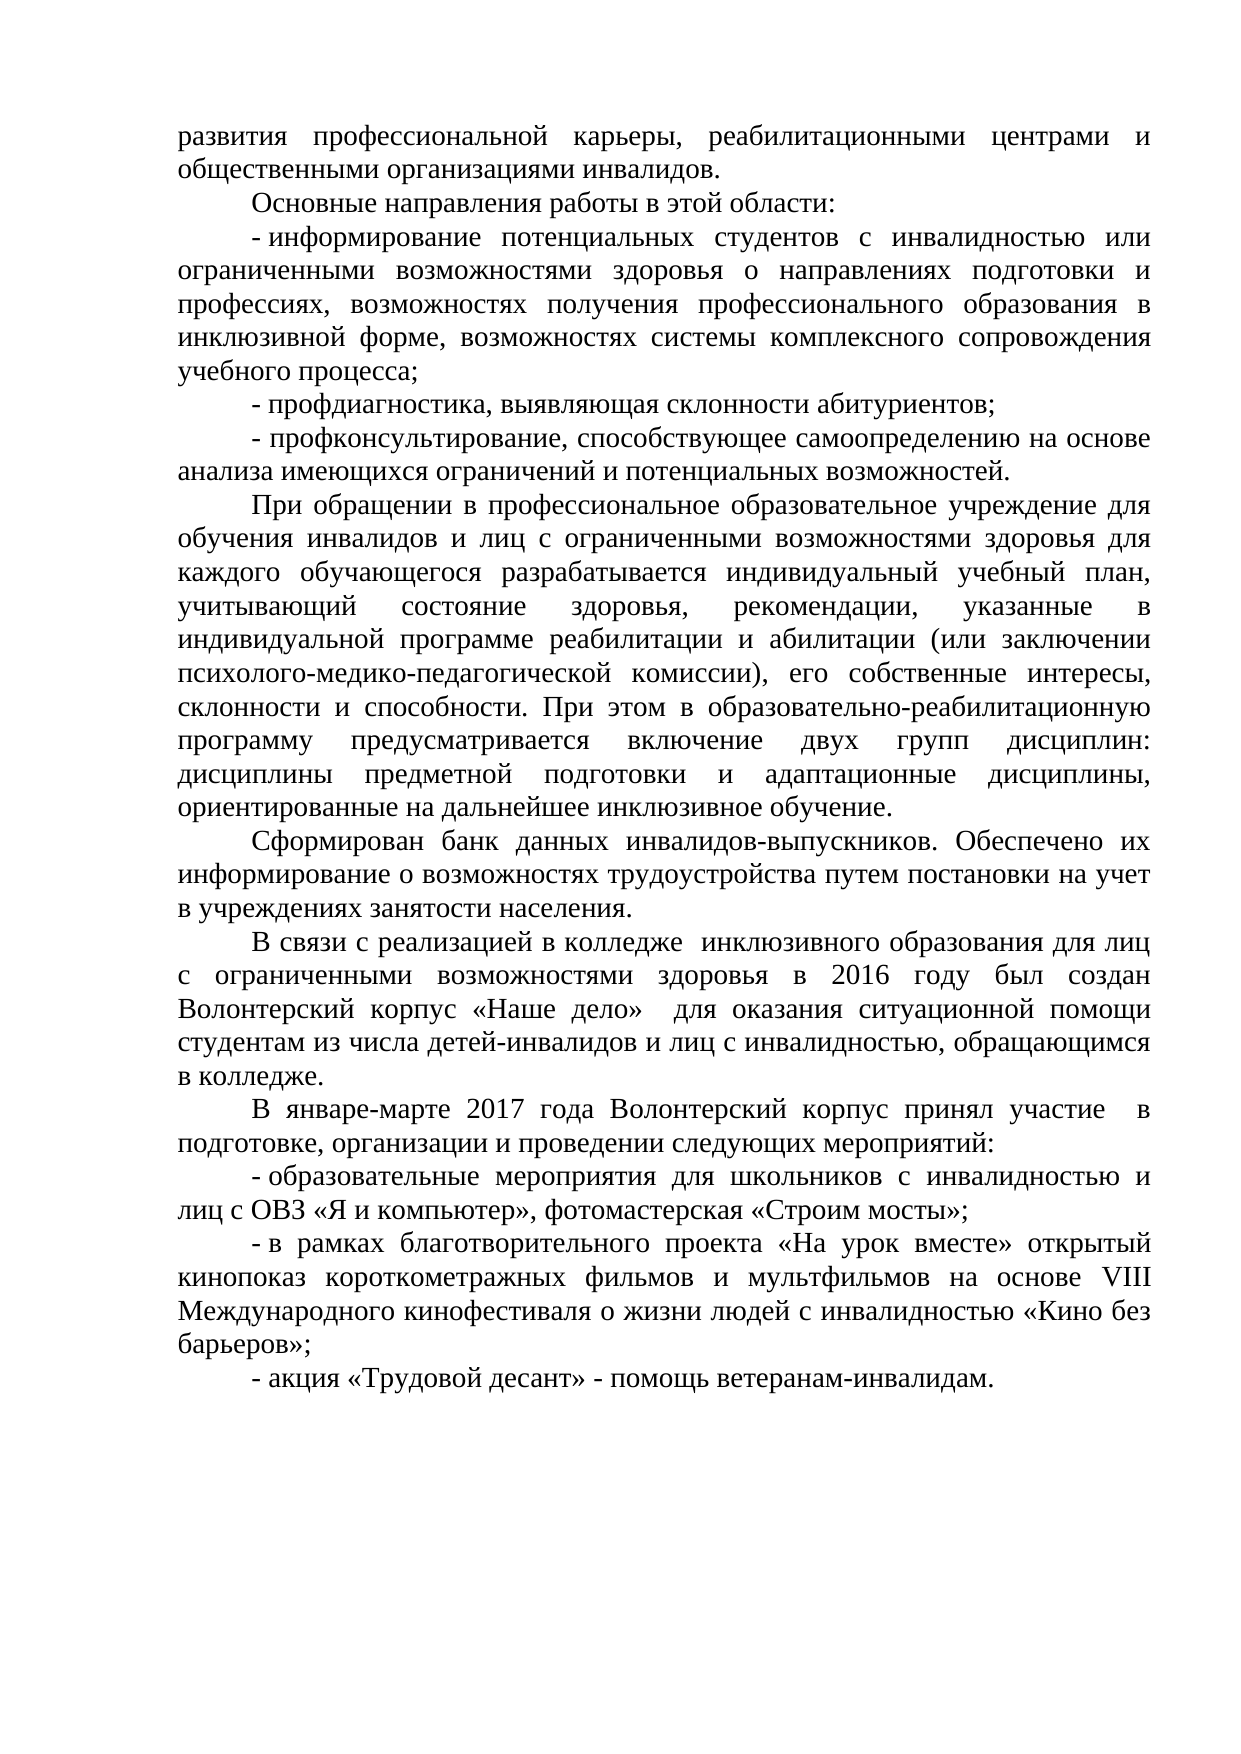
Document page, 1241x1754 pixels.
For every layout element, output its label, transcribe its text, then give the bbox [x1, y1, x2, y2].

text Основные направления работы в этой области: [177, 185, 1152, 219]
text В январе-марте 2017 года Волонтерский корпус принял участие в подготовке, организации и проведении следующих мероприятий: [177, 1091, 1152, 1158]
text При обращении в профессиональное образовательное учреждение для обучения инвалидов и лиц с ограниченными возможностями здоровья для каждого обучающегося разрабатывается индивидуальный учебный план, учитывающий состояние здоровья, рекомендации, указанные в индивидуальной программе реабилитации и абилитации (или заключении психолого-медико-педагогической комиссии), его собственные интересы, склонности и способности. При этом в образовательно-реабилитационную программу предусматривается включение двух групп дисциплин: дисциплины предметной подготовки и адаптационные дисциплины, ориентированные на дальнейшее инклюзивное обучение. [177, 487, 1152, 823]
text - образовательные мероприятия для школьников с инвалидностью и лиц с ОВЗ «Я и компьютер», фотомастерская «Строим мосты»; [177, 1158, 1152, 1226]
text - профконсультирование, способствующее самоопределению на основе анализа имеющихся ограничений и потенциальных возможностей. [177, 420, 1152, 487]
text - акция «Трудовой десант» - помощь ветеранам-инвалидам. [177, 1360, 1152, 1393]
text - в рамках благотворительного проекта «На урок вместе» открытый кинопоказ короткометражных фильмов и мультфильмов на основе VIII Международного кинофестиваля о жизни людей с инвалидностью «Кино без барьеров»; [177, 1226, 1152, 1360]
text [177, 118, 1152, 185]
text - информирование потенциальных студентов с инвалидностью или ограниченными возможностями здоровья о направлениях подготовки и профессиях, возможностях получения профессионального образования в инклюзивной форме, возможностях системы комплексного сопровождения учебного процесса; [177, 219, 1152, 386]
text Сформирован банк данных инвалидов-выпускников. Обеспечено их информирование о возможностях трудоустройства путем постановки на учет в учреждениях занятости населения. [177, 823, 1152, 924]
text В связи с реализацией в колледже инклюзивного образования для лиц с ограниченными возможностями здоровья в 2016 году был создан Волонтерский корпус «Наше дело» для оказания ситуационной помощи студентам из числа детей-инвалидов и лиц с инвалидностью, обращающимся в колледже. [177, 924, 1152, 1091]
text - профдиагностика, выявляющая склонности абитуриентов; [177, 386, 1152, 420]
